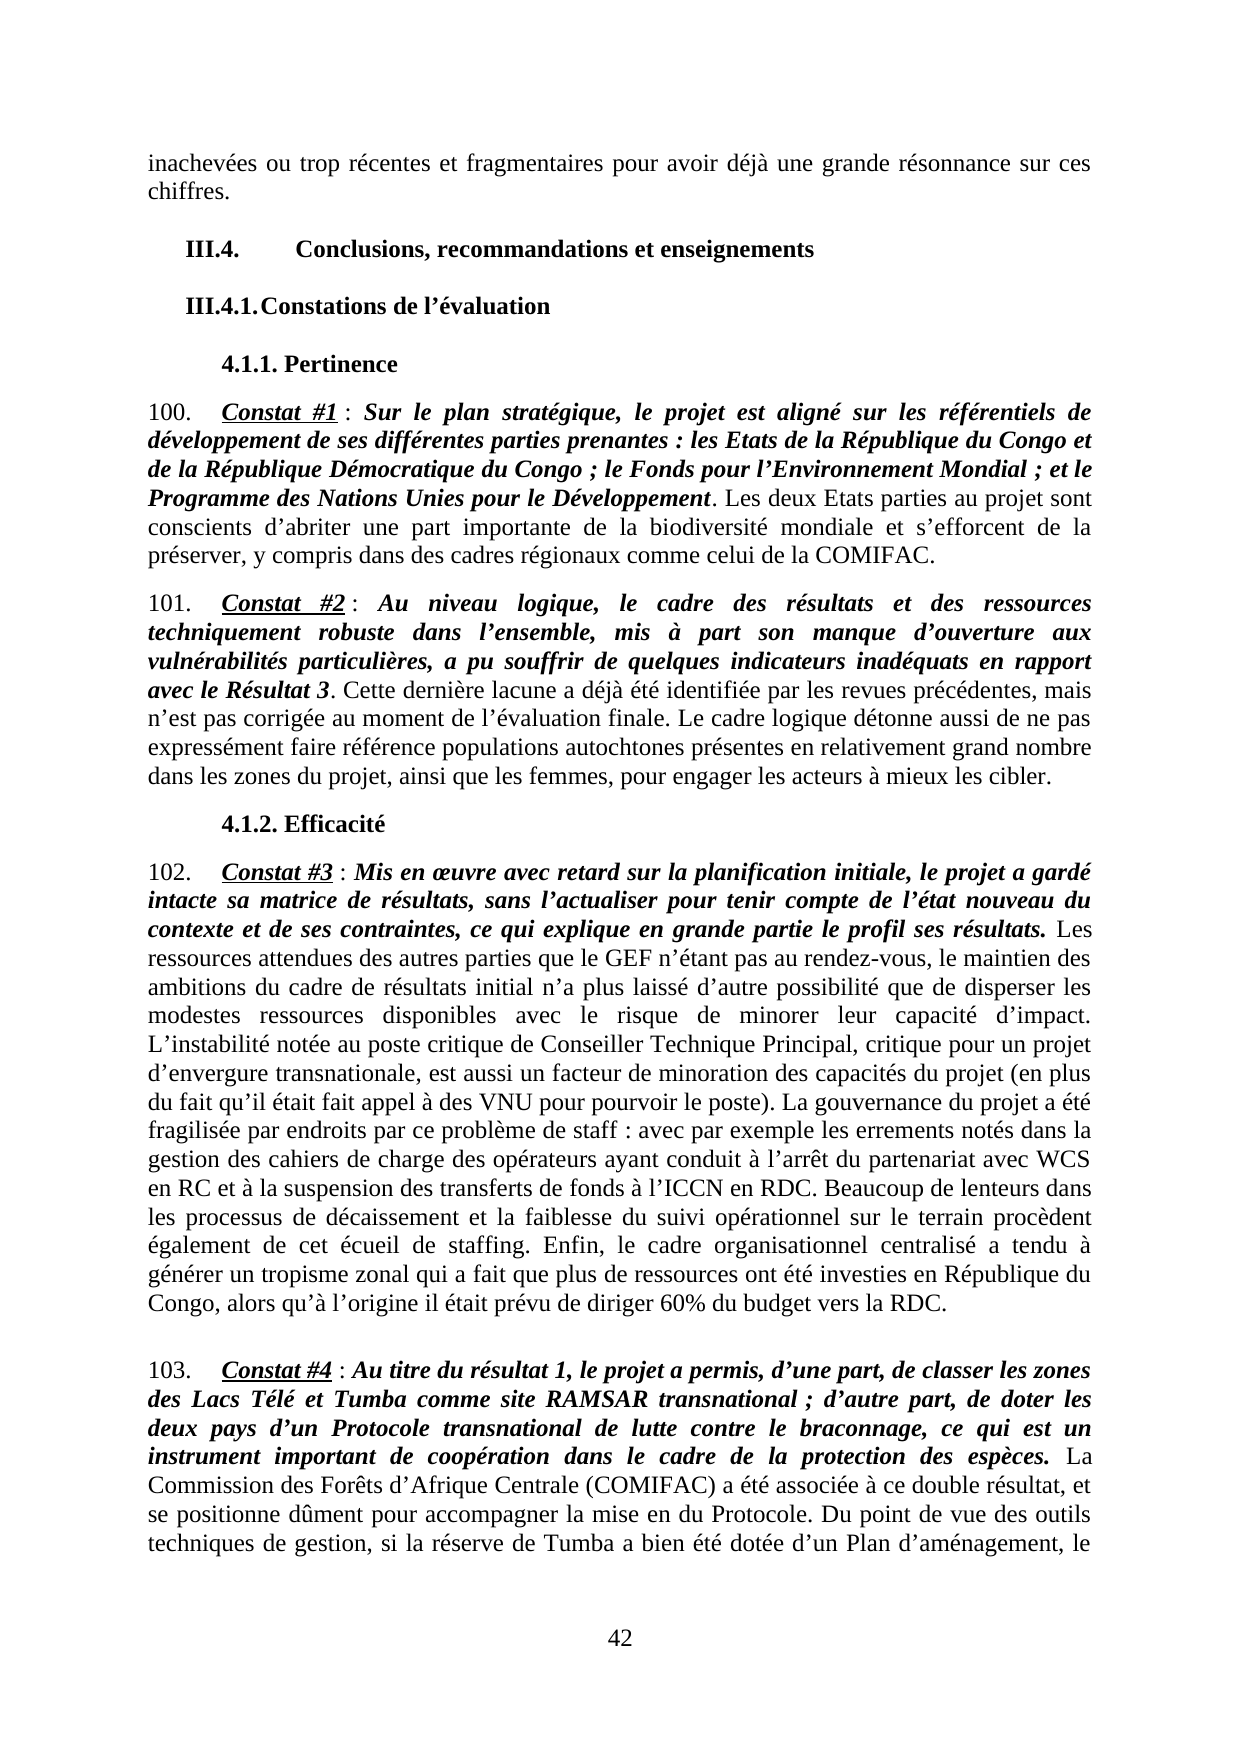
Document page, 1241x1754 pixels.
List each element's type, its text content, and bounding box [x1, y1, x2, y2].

text 100. Constat #1 : Sur le plan stratégique, le projet est aligné sur les référentiels de développement de ses différentes parties prenantes : les Etats de la République du Congo et de la République Démocratique du Congo ; le Fonds pour l’Environnement Mondial ; et le Programme des Nations Unies pour le Développement. Les deux Etats parties au projet sont conscients d’abriter une part importante de la biodiversité mondiale et s’efforcent de la préserver, y compris dans des cadres régionaux comme celui de la COMIFAC. [148, 397, 1092, 569]
subtitle Conclusions, recommandations et enseignements [185, 234, 1092, 263]
subtitle Constations de l’évaluation [185, 291, 1092, 320]
text 4.1.1. Pertinence [221, 349, 1092, 378]
text 4.1.2. Efficacité [148, 809, 1092, 838]
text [148, 1355, 1092, 1556]
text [148, 148, 1092, 205]
text 102. Constat #3 : Mis en œuvre avec retard sur la planification initiale, le projet a gardé intacte sa matrice de résultats, sans l’actualiser pour tenir compte de l’état nouveau du contexte et de ses contraintes, ce qui explique en grande partie le profil ses résultats. Les ressources attendues des autres parties que le GEF n’étant pas au rendez-vous, le maintien des ambitions du cadre de résultats initial n’a plus laissé d’autre possibilité que de disperser les modestes ressources disponibles avec le risque de minorer leur capacité d’impact. L’instabilité notée au poste critique de Conseiller Technique Principal, critique pour un projet d’envergure transnationale, est aussi un facteur de minoration des capacités du projet (en plus du fait qu’il était fait appel à des VNU pour pourvoir le poste). La gouvernance du projet a été fragilisée par endroits par ce problème de staff : avec par exemple les errements notés dans la gestion des cahiers de charge des opérateurs ayant conduit à l’arrêt du partenariat avec WCS en RC et à la suspension des transferts de fonds à l’ICCN en RDC. Beaucoup de lenteurs dans les processus de décaissement et la faiblesse du suivi opérationnel sur le terrain procèdent également de cet écueil de staffing. Enfin, le cadre organisationnel centralisé a tendu à générer un tropisme zonal qui a fait que plus de ressources ont été investies en République du Congo, alors qu’à l’origine il était prévu de diriger 60% du budget vers la RDC. [148, 857, 1092, 1317]
text 101. Constat #2 : Au niveau logique, le cadre des résultats et des ressources techniquement robuste dans l’ensemble, mis à part son manque d’ouverture aux vulnérabilités particulières, a pu souffrir de quelques indicateurs inadéquats en rapport avec le Résultat 3. Cette dernière lacune a déjà été identifiée par les revues précédentes, mais n’est pas corrigée au moment de l’évaluation finale. Le cadre logique détonne aussi de ne pas expressément faire référence populations autochtones présentes en relativement grand nombre dans les zones du projet, ainsi que les femmes, pour engager les acteurs à mieux les cibler. [148, 588, 1092, 790]
